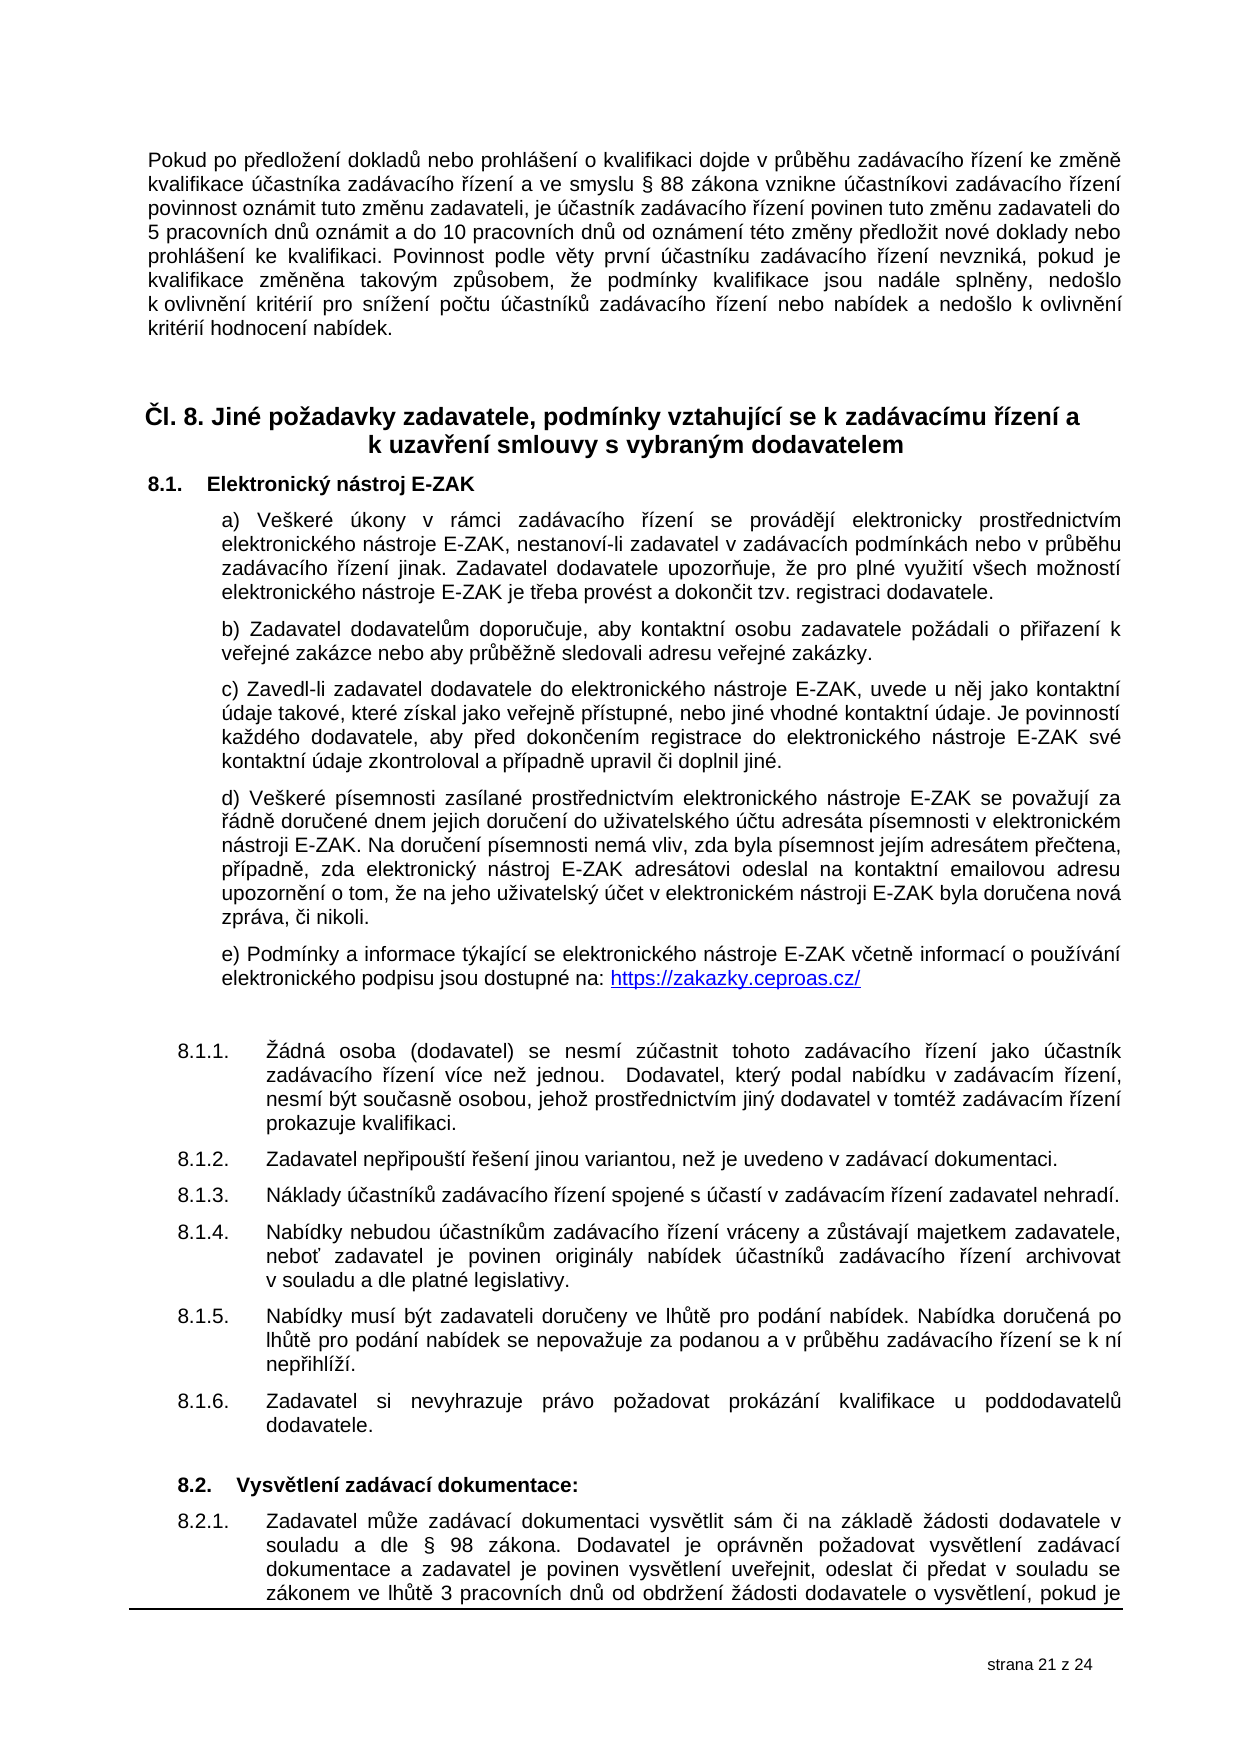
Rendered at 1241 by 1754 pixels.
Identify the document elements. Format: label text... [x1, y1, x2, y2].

text Zadavatel si nevyhrazuje právo požadovat prokázání kvalifikace u poddodavatelů dodavatele. [177, 1388, 1122, 1436]
text Pokud po předložení dokladů nebo prohlášení o kvalifikaci dojde v průběhu zadávacího řízení ke změně kvalifikace účastníka zadávacího řízení a ve smyslu § 88 zákona vznikne účastníkovi zadávacího řízení povinnost oznámit tuto změnu zadavateli, je účastník zadávacího řízení povinen tuto změnu zadavateli do 5 pracovních dnů oznámit a do 10 pracovních dnů od oznámení této změny předložit nové doklady nebo prohlášení ke kvalifikaci. Povinnost podle věty první účastníku zadávacího řízení nevzniká, pokud je kvalifikace změněna takovým způsobem, že podmínky kvalifikace jsou nadále splněny, nedošlo k ovlivnění kritérií pro snížení počtu účastníků zadávacího řízení nebo nabídek a nedošlo k ovlivnění kritérií hodnocení nabídek. [148, 148, 1122, 339]
text Jiné požadavky zadavatele, podmínky vztahující se k zadávacímu řízení a k uzavření smlouvy s vybraným dodavatelem [102, 402, 1122, 459]
text Náklady účastníků zadávacího řízení spojené s účastí v zadávacím řízení zadavatel nehradí. [177, 1183, 1122, 1207]
list d) Veškeré písemnosti zasílané prostřednictvím elektronického nástroje E-ZAK se považují za řádně doručené dnem jejich doručení do uživatelského účtu adresáta písemnosti v elektronickém nástroji E-ZAK. Na doručení písemnosti nemá vliv, zda byla písemnost jejím adresátem přečtena, případně, zda elektronický nástroj E-ZAK adresátovi odeslal na kontaktní emailovou adresu upozornění o tom, že na jeho uživatelský účet v elektronickém nástroji E-ZAK byla doručena nová zpráva, či nikoli. [221, 785, 1122, 929]
list a) Veškeré úkony v rámci zadávacího řízení se provádějí elektronicky prostřednictvím elektronického nástroje E-ZAK, nestanoví-li zadavatel v zadávacích podmínkách nebo v průběhu zadávacího řízení jinak. Zadavatel dodavatele upozorňuje, že pro plné využití všech možností elektronického nástroje E-ZAK je třeba provést a dokončit tzv. registraci dodavatele. [221, 508, 1122, 604]
text Žádná osoba (dodavatel) se nesmí zúčastnit tohoto zadávacího řízení jako účastník zadávacího řízení více než jednou. Dodavatel, který podal nabídku v zadávacím řízení, nesmí být současně osobou, jehož prostřednictvím jiný dodavatel v tomtéž zadávacím řízení prokazuje kvalifikaci. [177, 1038, 1122, 1134]
list b) Zadavatel dodavatelům doporučuje, aby kontaktní osobu zadavatele požádali o přiřazení k veřejné zakázce nebo aby průběžně sledovali adresu veřejné zakázky. [221, 617, 1122, 664]
list Vysvětlení zadávací dokumentace: [177, 1473, 1122, 1497]
list c) Zavedl-li zadavatel dodavatele do elektronického nástroje E-ZAK, uvede u něj jako kontaktní údaje takové, které získal jako veřejně přístupné, nebo jiné vhodné kontaktní údaje. Je povinností každého dodavatele, aby před dokončením registrace do elektronického nástroje E-ZAK své kontaktní údaje zkontroloval a případně upravil či doplnil jiné. [221, 677, 1122, 773]
text Nabídky nebudou účastníkům zadávacího řízení vráceny a zůstávají majetkem zadavatele, neboť zadavatel je povinen originály nabídek účastníků zadávacího řízení archivovat v souladu a dle platné legislativy. [177, 1220, 1122, 1292]
list e) Podmínky a informace týkající se elektronického nástroje E-ZAK včetně informací o používání elektronického podpisu jsou dostupné na: https://zakazky.ceproas.cz/ [221, 942, 1122, 989]
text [177, 1509, 1122, 1605]
text Nabídky musí být zadavateli doručeny ve lhůtě pro podání nabídek. Nabídka doručená po lhůtě pro podání nabídek se nepovažuje za podanou a v průběhu zadávacího řízení se k ní nepřihlíží. [177, 1304, 1122, 1376]
text Zadavatel nepřipouští řešení jinou variantou, než je uvedeno v zadávací dokumentaci. [177, 1147, 1122, 1171]
text Elektronický nástroj E-ZAK [148, 472, 1122, 496]
